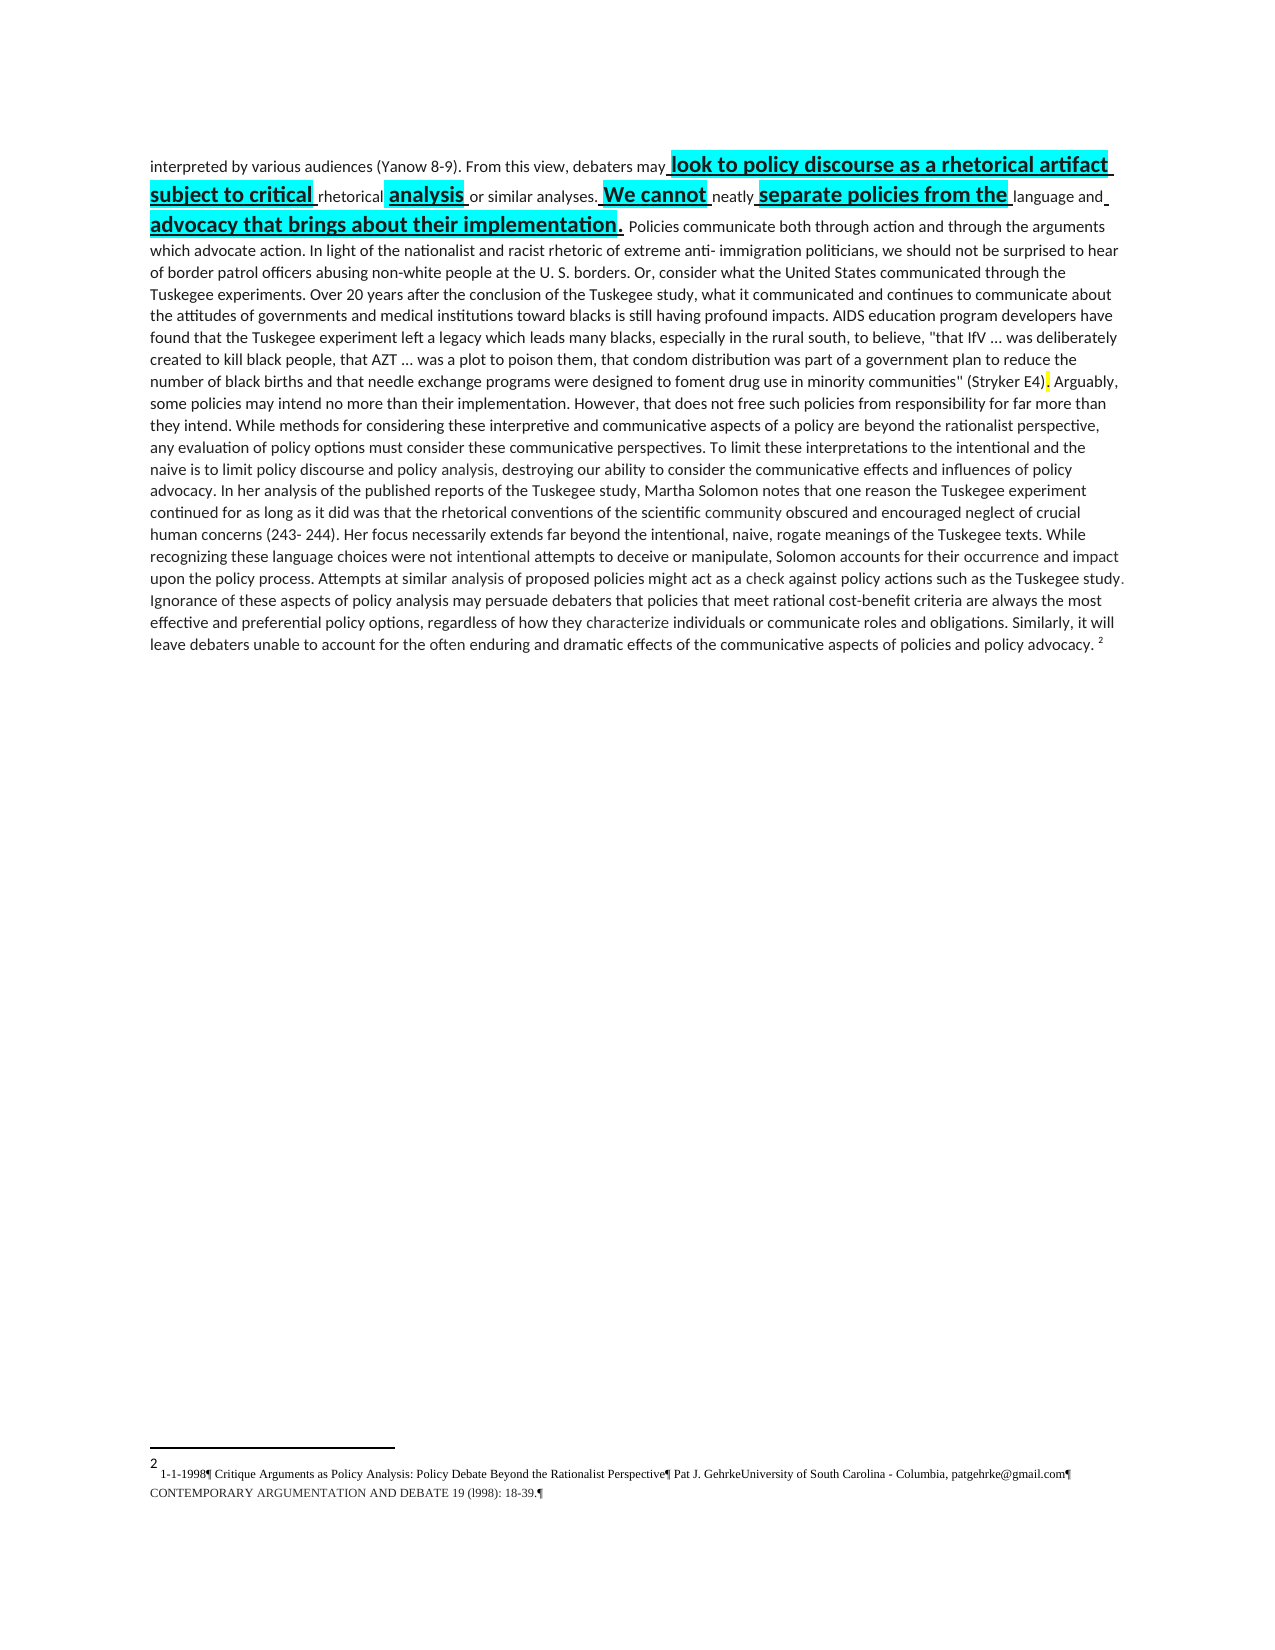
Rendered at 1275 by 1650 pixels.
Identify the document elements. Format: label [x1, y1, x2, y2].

text [150, 150, 1125, 654]
